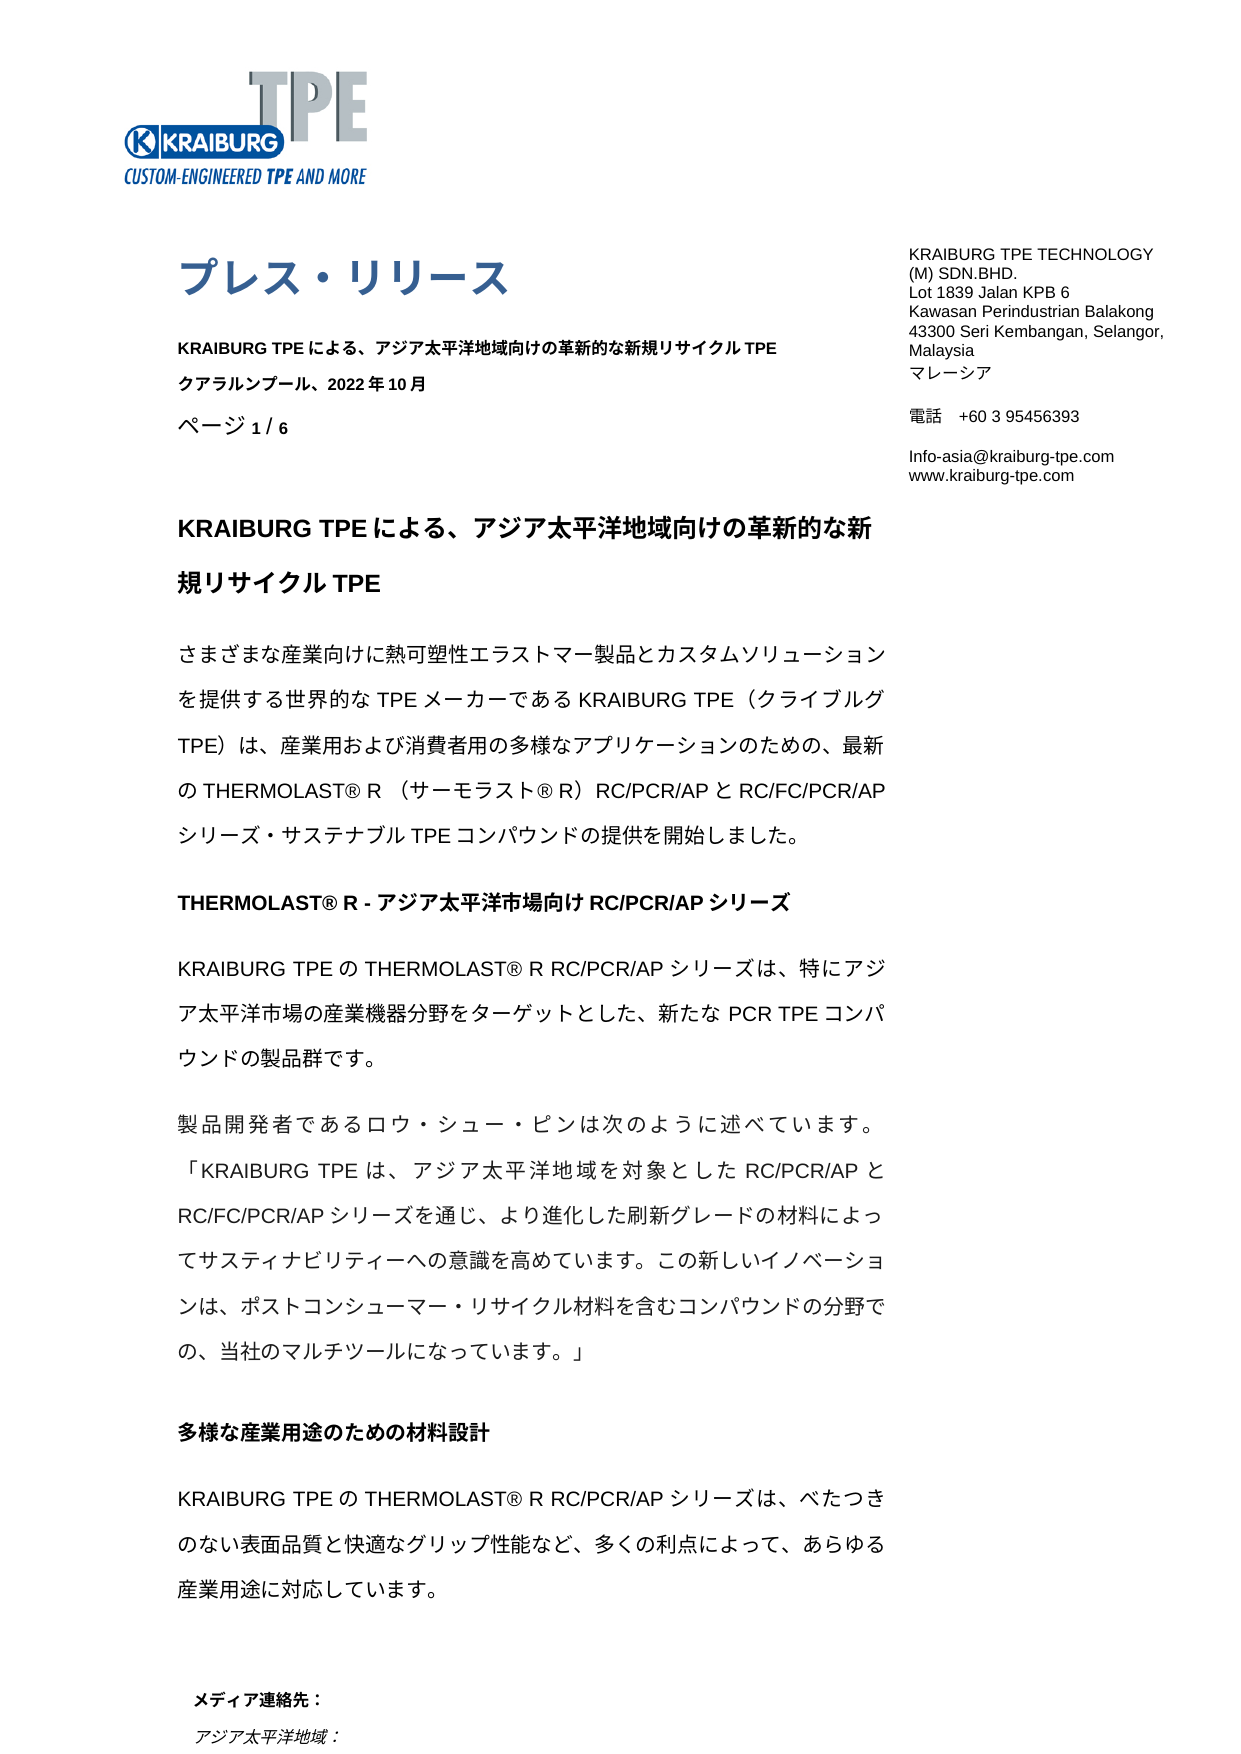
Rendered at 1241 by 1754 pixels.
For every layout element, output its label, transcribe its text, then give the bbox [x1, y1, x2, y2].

text THERMOLAST® R - アジア太平洋市場向けRC/PCR/APシリーズ [177, 886, 886, 916]
text KRAIBURG TPEのTHERMOLAST® R RC/PCR/APシリーズは、べたつきのない表面品質と快適なグリップ性能など、多くの利点によって、あらゆる産業用途に対応しています。 [177, 1483, 886, 1603]
text さまざまな産業向けに熱可塑性エラストマー製品とカスタムソリューションを提供する世界的なTPEメーカーであるKRAIBURG TPE（クライブルグTPE）は、産業用および消費者用の多様なアプリケーションのための、最新のTHERMOLAST® R （サーモラスト® R）RC/PCR/APとRC/FC/PCR/APシリーズ・サステナブルTPEコンパウンドの提供を開始しました。 [177, 638, 886, 850]
text 多様な産業用途のための材料設計 [177, 1416, 886, 1447]
text KRAIBURG TPEのTHERMOLAST® R RC/PCR/APシリーズは、特にアジア太平洋市場の産業機器分野をターゲットとした、新たなPCR TPEコンパウンドの製品群です。 [177, 952, 886, 1073]
picture [112, 55, 379, 200]
text 製品開発者であるロウ・シュー・ピンは次のように述べています。「KRAIBURG TPEは、アジア太平洋地域を対象としたRC/PCR/APとRC/FC/PCR/APシリーズを通じ、より進化した刷新グレードの材料によってサスティナビリティーへの意識を高めています。この新しいイノベーションは、ポストコンシューマー・リサイクル材料を含むコンパウンドの分野での、当社のマルチツールになっています。」 [177, 1109, 886, 1365]
text KRAIBURG TPEによる、アジア太平洋地域向けの革新的な新規リサイクルTPE [177, 509, 886, 599]
